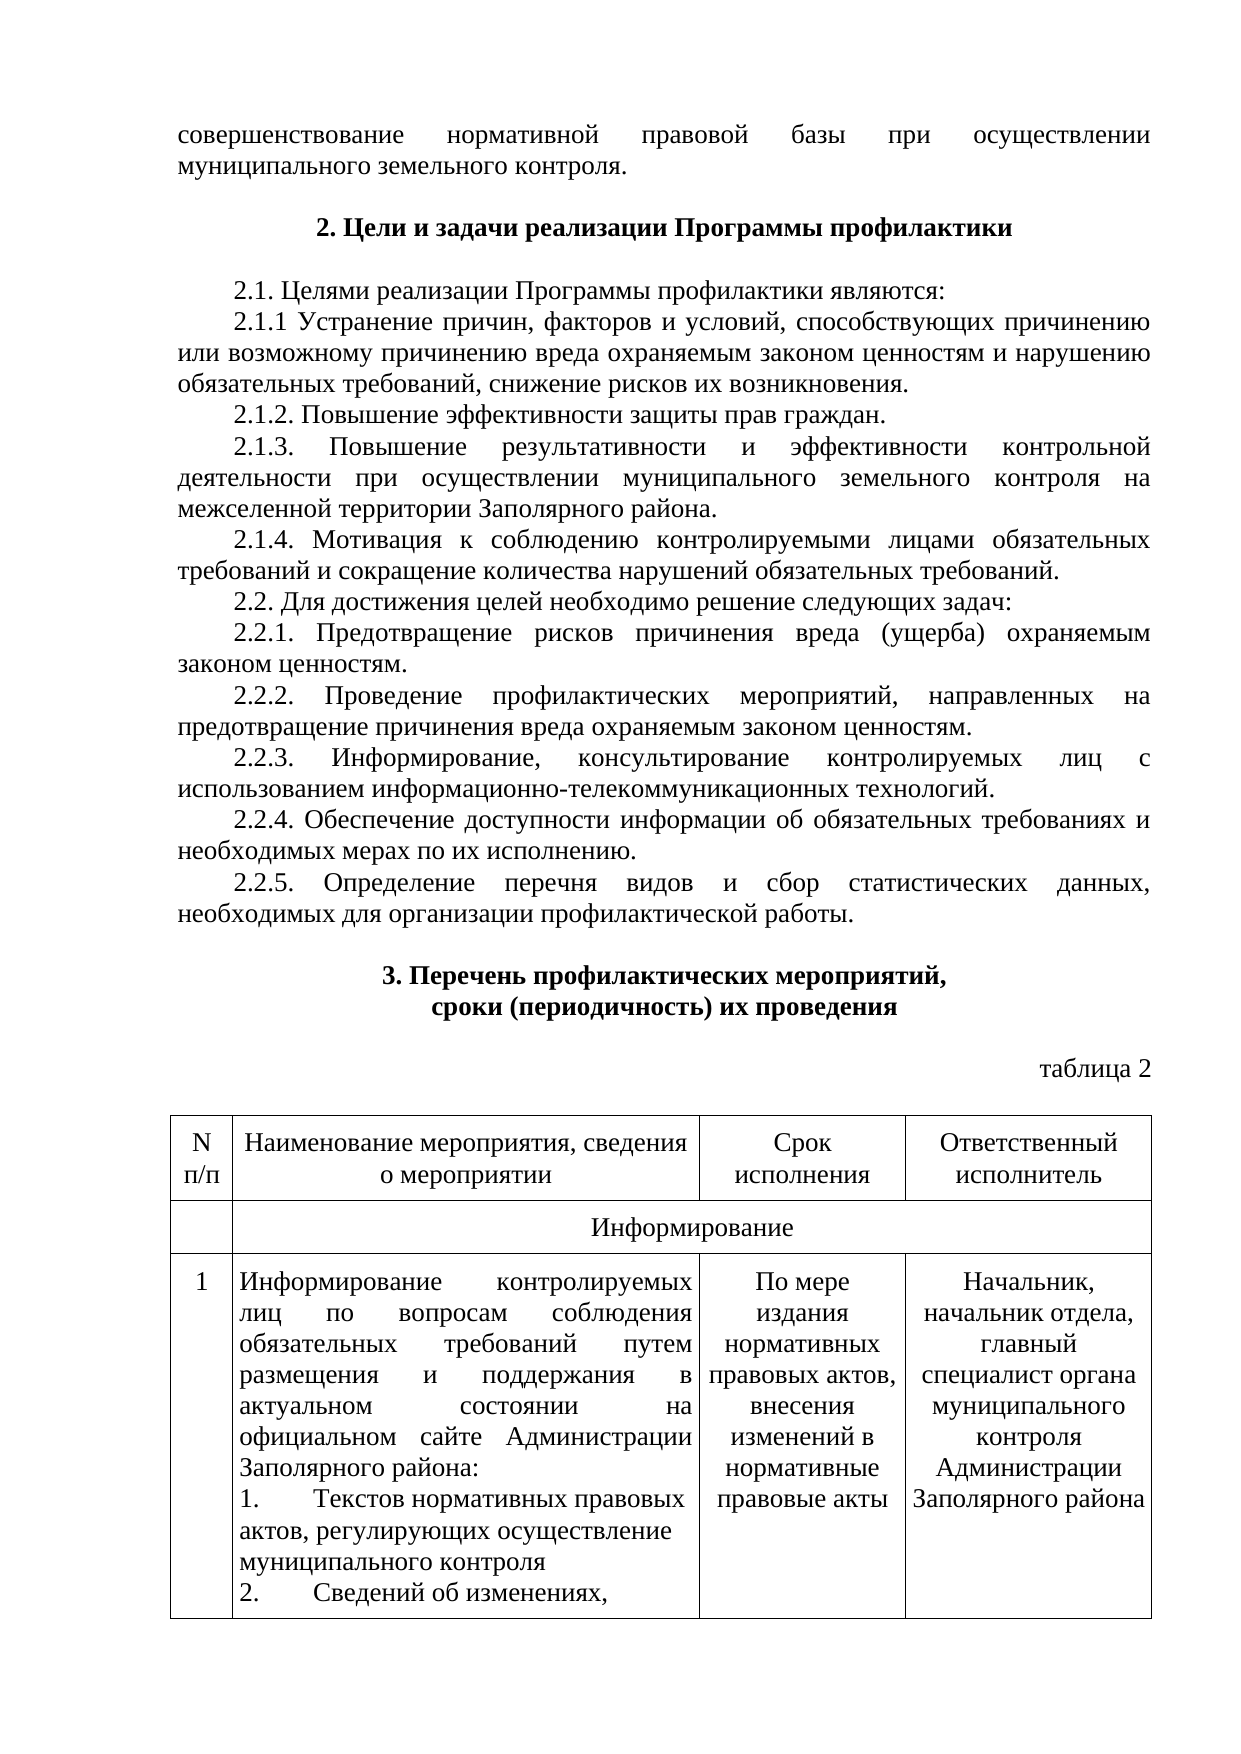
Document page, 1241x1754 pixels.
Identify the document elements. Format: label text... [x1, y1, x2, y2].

text 2.1. Целями реализации Программы профилактики являются: [177, 274, 1152, 305]
table_cell 1 [171, 1254, 232, 1618]
text 2.2.3. Информирование, консультирование контролируемых лиц с использованием информационно-телекоммуникационных технологий. [177, 741, 1152, 803]
text 2.1.4. Мотивация к соблюдению контролируемыми лицами обязательных требований и сокращение количества нарушений обязательных требований. [177, 523, 1152, 585]
text 2.2. Для достижения целей необходимо решение следующих задач: [177, 585, 1152, 616]
table_header Ответственный исполнитель [906, 1116, 1151, 1199]
table_header Наименование мероприятия, сведения о мероприятии [233, 1116, 699, 1199]
title 2. Цели и задачи реализации Программы профилактики [177, 212, 1152, 243]
text 2.1.3. Повышение результативности и эффективности контрольной деятельности при осуществлении муниципального земельного контроля на межселенной территории Заполярного района. [177, 429, 1152, 523]
text 2.2.4. Обеспечение доступности информации об обязательных требованиях и необходимых мерах по их исполнению. [177, 803, 1152, 866]
text 2.2.1. Предотвращение рисков причинения вреда (ущерба) охраняемым законом ценностям. [177, 616, 1152, 679]
title сроки (периодичность) их проведения [177, 990, 1152, 1021]
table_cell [906, 1254, 1151, 1618]
text 2.2.5. Определение перечня видов и сбор статистических данных, необходимых для организации профилактической работы. [177, 866, 1152, 928]
title 3. Перечень профилактических мероприятий, [177, 959, 1152, 990]
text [177, 118, 1152, 180]
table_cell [233, 1254, 699, 1618]
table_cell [700, 1254, 905, 1618]
table_cell Информирование [233, 1201, 1151, 1253]
text 2.2.2. Проведение профилактических мероприятий, направленных на предотвращение причинения вреда охраняемым законом ценностям. [177, 679, 1152, 741]
table_header N п/п [171, 1116, 232, 1199]
text таблица 2 [177, 1052, 1152, 1084]
text 2.1.2. Повышение эффективности защиты прав граждан. [177, 398, 1152, 429]
table_header Срок исполнения [700, 1116, 905, 1199]
text 2.1.1 Устранение причин, факторов и условий, способствующих причинению или возможному причинению вреда охраняемым законом ценностям и нарушению обязательных требований, снижение рисков их возникновения. [177, 305, 1152, 398]
table_cell [171, 1201, 232, 1253]
